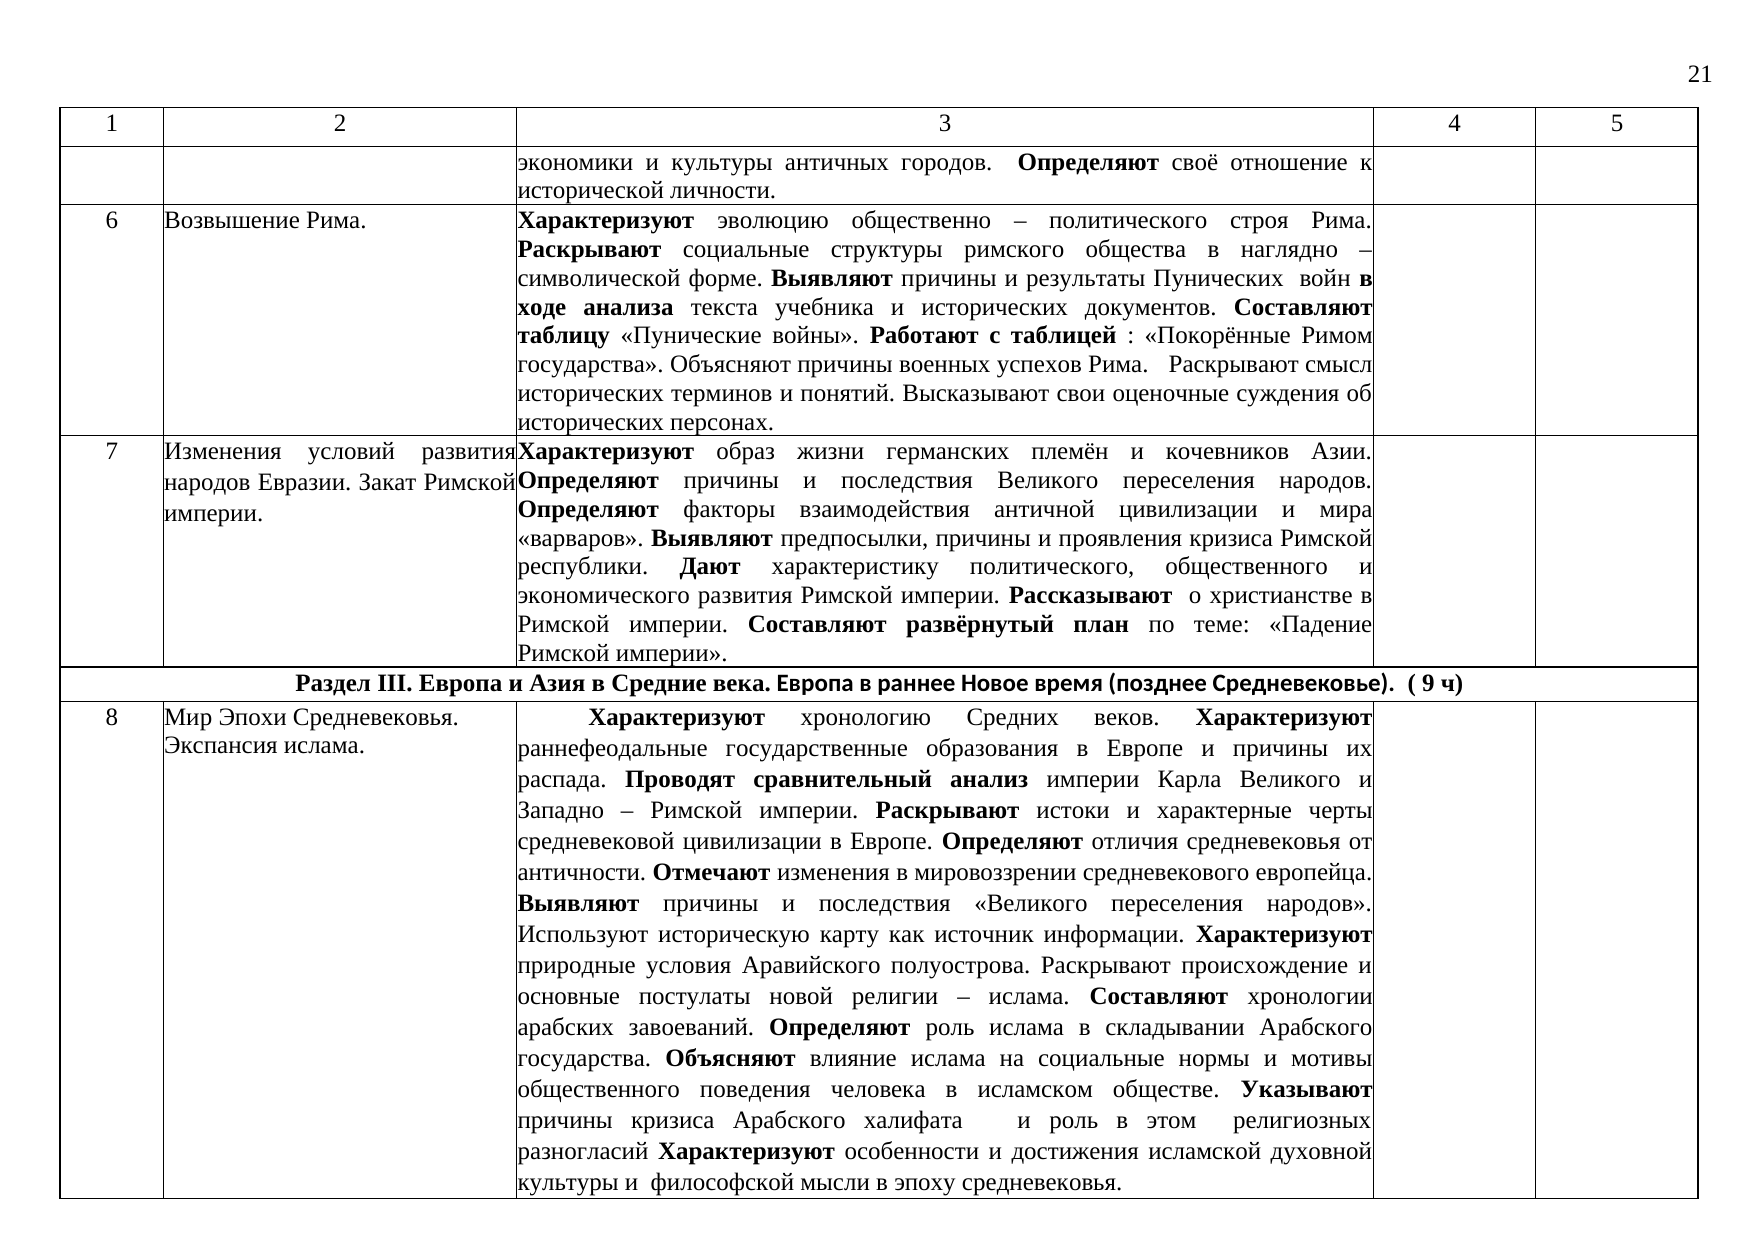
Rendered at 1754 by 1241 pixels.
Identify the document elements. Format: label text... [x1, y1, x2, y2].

table_cell 6 [61, 205, 163, 435]
table_header 2 [164, 108, 516, 146]
table_cell [1536, 147, 1697, 204]
table_cell [164, 147, 516, 204]
table_cell [1536, 436, 1697, 666]
table_cell Характеризуют образ жизни германских племён и кочевников Азии. Определяют причины и последствия Великого переселения народов. Определяют факторы взаимодействия античной цивилизации и мира «варваров». Выявляют предпосылки, причины и проявления кризиса Римской республики. Дают характеристику политического, общественного и экономического развития Римской империи. Рассказывают о христианстве в Римской империи. Составляют развёрнутый план по теме: «Падение Римской империи». [517, 436, 1373, 666]
table_header 5 [1536, 108, 1697, 146]
table_cell [1536, 205, 1697, 435]
table_cell 8 [61, 702, 163, 1198]
table_cell Возвышение Рима. [164, 205, 516, 435]
table_header 1 [61, 108, 163, 146]
table_cell Мир Эпохи Средневековья. Экспансия ислама. [164, 702, 516, 1198]
table_cell [61, 147, 163, 204]
table_cell Характеризуют эволюцию общественно – политического строя Рима. Раскрывают социальные структуры римского общества в наглядно – символической форме. Выявляют причины и результаты Пунических войн в ходе анализа текста учебника и исторических документов. Составляют таблицу «Пунические войны». Работают с таблицей : «Покорённые Римом государства». Объясняют причины военных успехов Рима. Раскрывают смысл исторических терминов и понятий. Высказывают свои оценочные суждения об исторических персонах. [517, 205, 1373, 435]
table_cell экономики и культуры античных городов. Определяют своё отношение к исторической личности. [517, 147, 1373, 204]
table_cell [1374, 702, 1535, 1198]
text 21 [59, 59, 1713, 88]
table_cell [1374, 205, 1535, 435]
table_header 4 [1374, 108, 1535, 146]
table_cell [1374, 436, 1535, 666]
table_cell Характеризуют хронологию Средних веков. Характеризуют раннефеодальные государственные образования в Европе и причины их распада. Проводят сравнительный анализ империи Карла Великого и Западно – Римской империи. Раскрывают истоки и характерные черты средневековой цивилизации в Европе. Определяют отличия средневековья от античности. Отмечают изменения в мировоззрении средневекового европейца. Выявляют причины и последствия «Великого переселения народов». Используют историческую карту как источник информации. Характеризуют природные условия Аравийского полуострова. Раскрывают происхождение и основные постулаты новой религии – ислама. Составляют хронологии арабских завоеваний. Определяют роль ислама в складывании Арабского государства. Объясняют влияние ислама на социальные нормы и мотивы общественного поведения человека в исламском обществе. Указывают причины кризиса Арабского халифата и роль в этом религиозных разногласий Характеризуют особенности и достижения исламской духовной культуры и философской мысли в эпоху средневековья. [517, 702, 1373, 1198]
table_cell 7 [61, 436, 163, 666]
table_cell Изменения условий развития народов Евразии. Закат Римской империи. [164, 436, 516, 666]
table_header 3 [517, 108, 1373, 146]
table_cell [1374, 147, 1535, 204]
table_cell [1536, 702, 1697, 1198]
table_cell Раздел III. Европа и Азия в Средние века. Европа в раннее Новое время (позднее Средневековье). ( 9 ч) [61, 668, 1697, 701]
